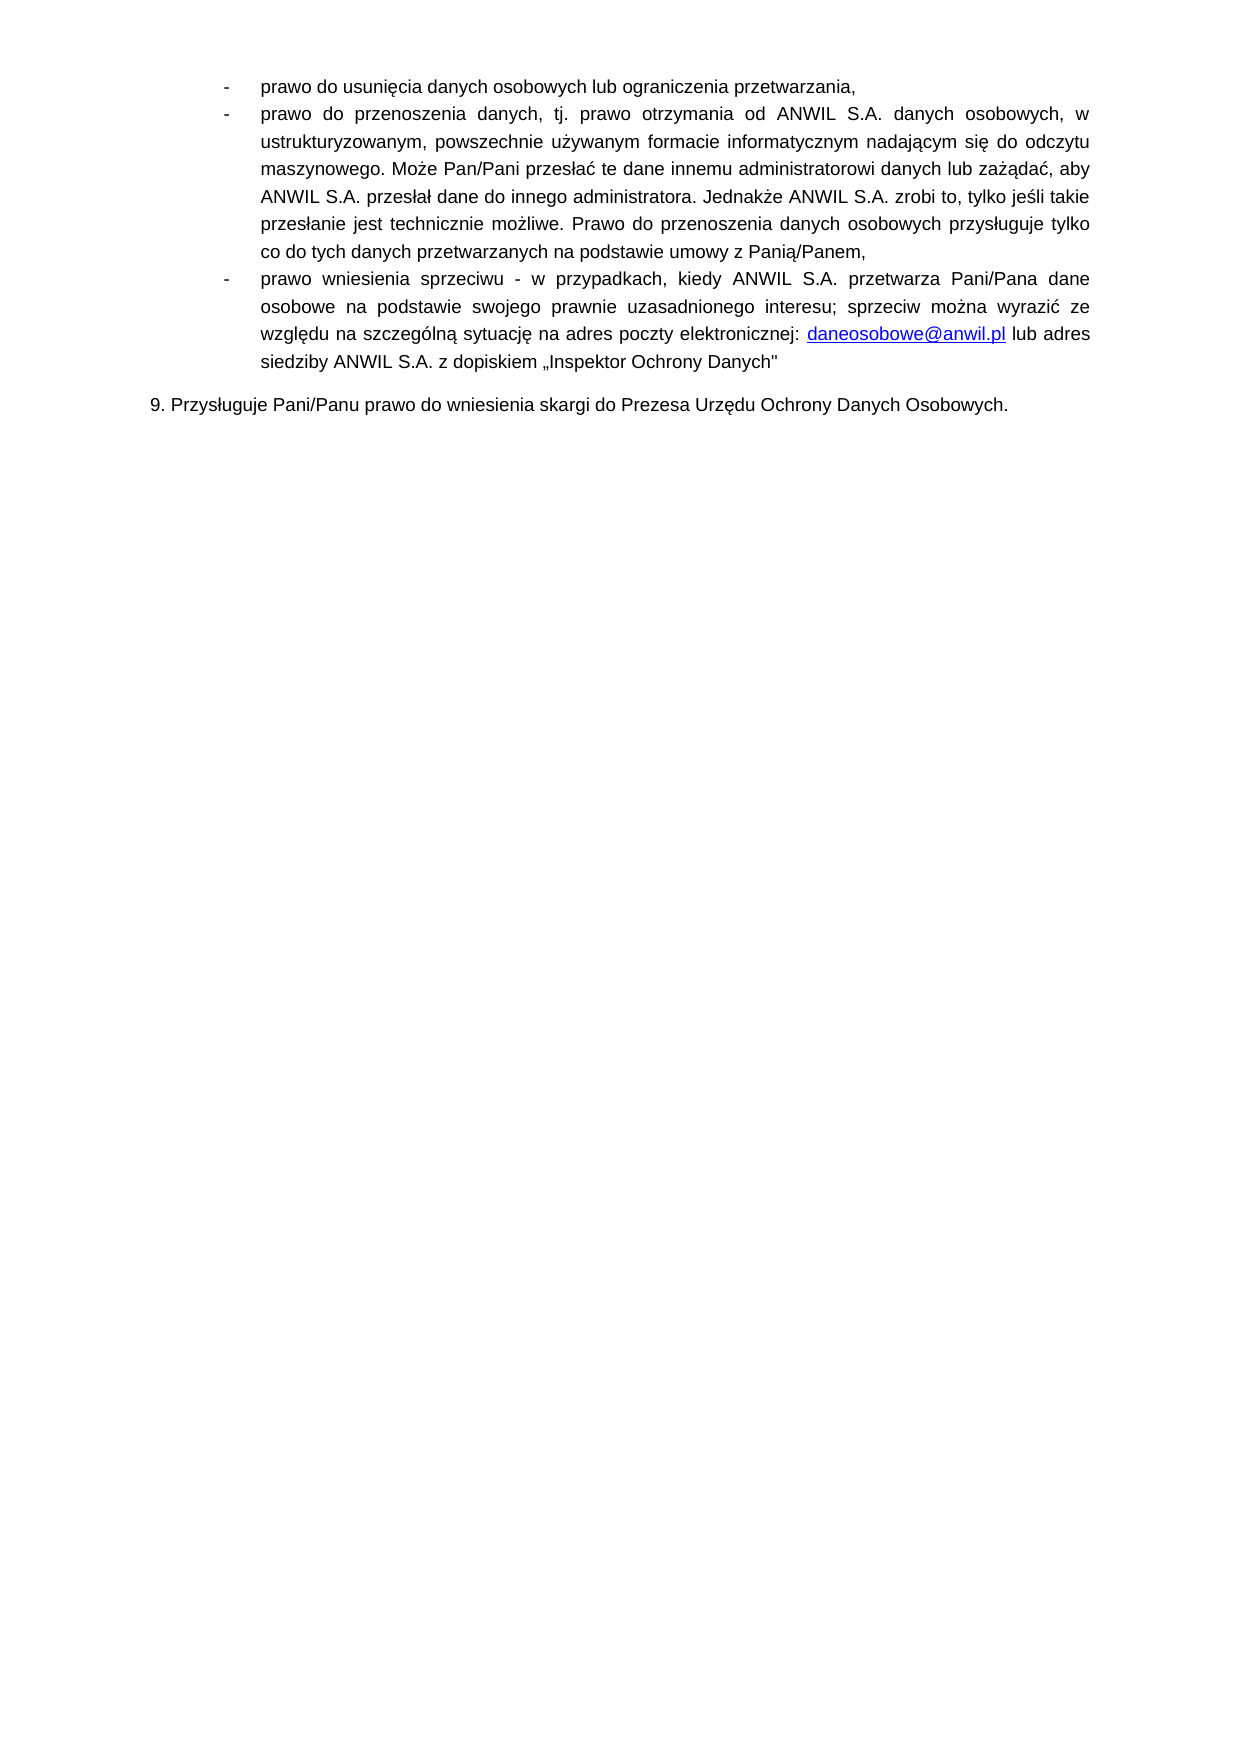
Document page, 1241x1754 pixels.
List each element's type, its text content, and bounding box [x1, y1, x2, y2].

list prawo do usunięcia danych osobowych lub ograniczenia przetwarzania, [223, 71, 1090, 99]
list prawo wniesienia sprzeciwu - w przypadkach, kiedy ANWIL S.A. przetwarza Pani/Pana dane osobowe na podstawie swojego prawnie uzasadnionego interesu; sprzeciw można wyrazić ze względu na szczególną sytuację na adres poczty elektronicznej: daneosobowe@anwil.pl lub adres siedziby ANWIL S.A. z dopiskiem „Inspektor Ochrony Danych" [223, 264, 1090, 374]
list prawo do przenoszenia danych, tj. prawo otrzymania od ANWIL S.A. danych osobowych, w ustrukturyzowanym, powszechnie używanym formacie informatycznym nadającym się do odczytu maszynowego. Może Pan/Pani przesłać te dane innemu administratorowi danych lub zażądać, aby ANWIL S.A. przesłał dane do innego administratora. Jednakże ANWIL S.A. zrobi to, tylko jeśli takie przesłanie jest technicznie możliwe. Prawo do przenoszenia danych osobowych przysługuje tylko co do tych danych przetwarzanych na podstawie umowy z Panią/Panem, [223, 99, 1090, 264]
text 9. Przysługuje Pani/Panu prawo do wniesienia skargi do Prezesa Urzędu Ochrony Danych Osobowych. [150, 390, 1090, 417]
